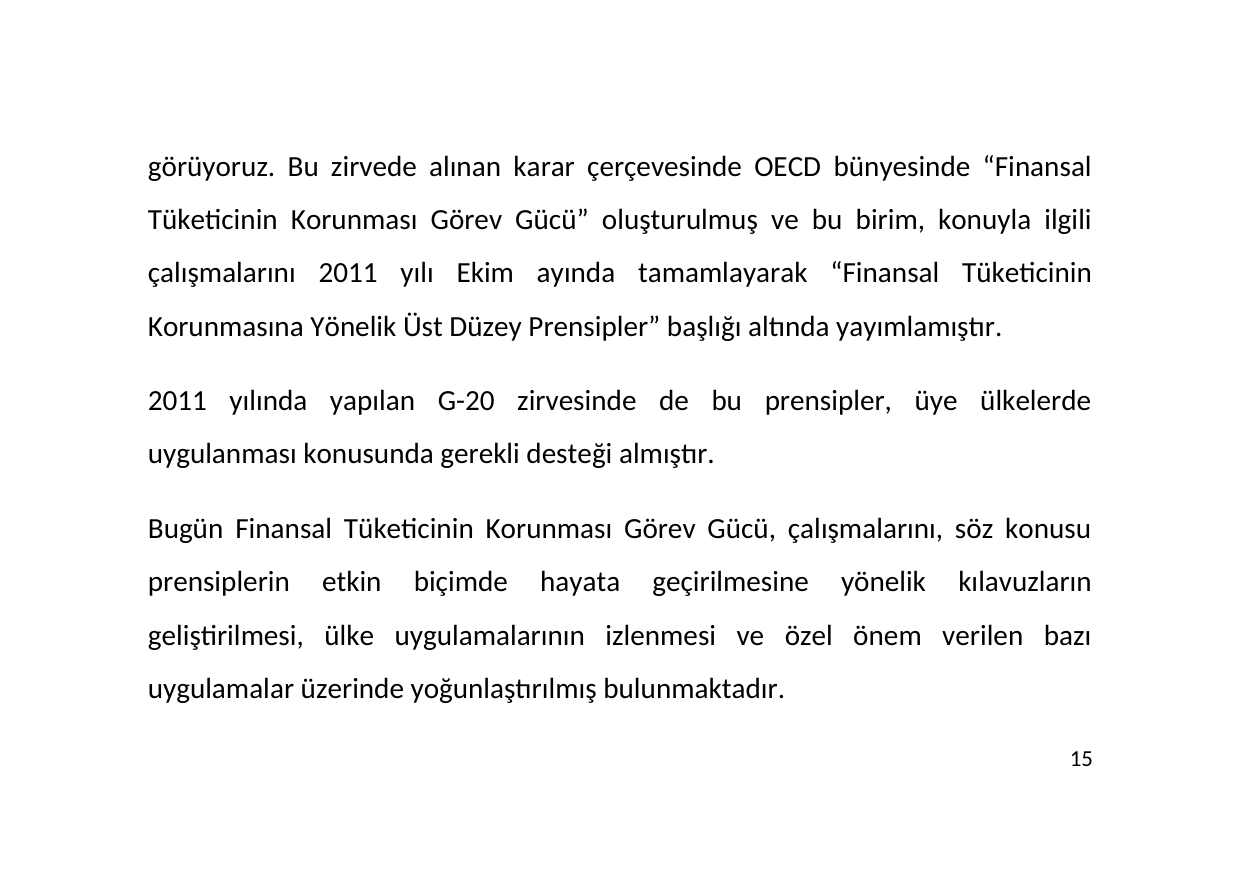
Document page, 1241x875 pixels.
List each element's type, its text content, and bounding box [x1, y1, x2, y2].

text 2011 yılında yapılan G-20 zirvesinde de bu prensipler, üye ülkelerde uygulanması konusunda gerekli desteği almıştır. [148, 382, 1093, 471]
text Bugün Finansal Tüketicinin Korunması Görev Gücü, çalışmalarını, söz konusu prensiplerin etkin biçimde hayata geçirilmesine yönelik kılavuzların geliştirilmesi, ülke uygulamalarının izlenmesi ve özel önem verilen bazı uygulamalar üzerinde yoğunlaştırılmış bulunmaktadır. [148, 510, 1093, 706]
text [148, 148, 1093, 343]
